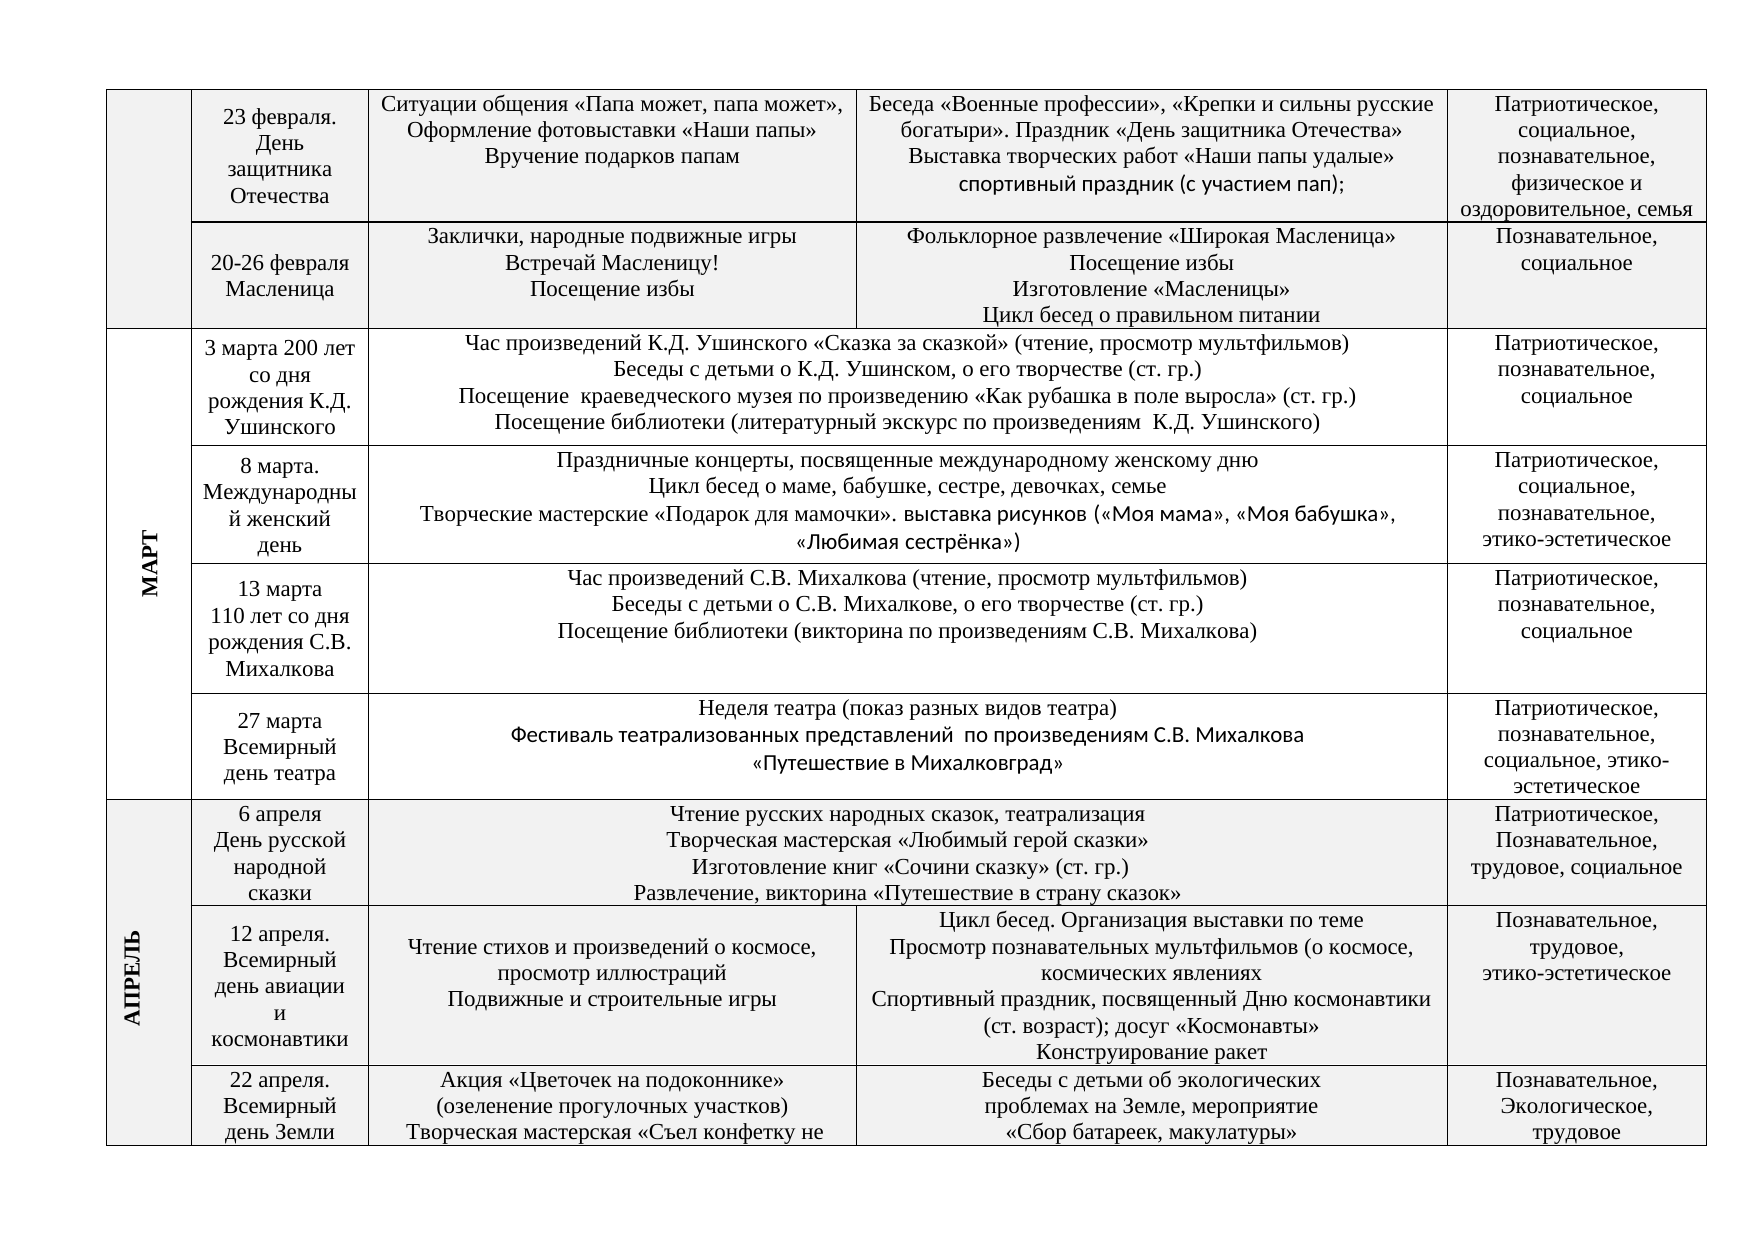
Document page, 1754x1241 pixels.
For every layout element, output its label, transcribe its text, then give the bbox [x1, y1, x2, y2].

table_cell 27 марта Всемирный день театра [192, 694, 368, 799]
table_cell Беседа «Военные профессии», «Крепки и сильны русские богатыри». Праздник «День защитника Отечества» Выставка творческих работ «Наши папы удалые» спортивный праздник (с участием пап); [857, 90, 1447, 221]
table_cell 8 марта. Международный женский день [192, 446, 368, 563]
table_cell Праздничные концерты, посвященные международному женскому дню Цикл бесед о маме, бабушке, сестре, девочках, семье Творческие мастерские «Подарок для мамочки». выставка рисунков («Моя мама», «Моя бабушка», «Любимая сестрёнка») [369, 446, 1447, 563]
table_cell Патриотическое, познавательное, социальное [1448, 564, 1706, 692]
table_cell Патриотическое, социальное, познавательное, физическое и оздоровительное, семья [1448, 90, 1706, 221]
table_cell Заклички, народные подвижные игры Встречай Масленицу! Посещение избы [369, 223, 856, 328]
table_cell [1448, 1066, 1706, 1145]
table_cell Патриотическое, Познавательное, трудовое, социальное [1448, 800, 1706, 905]
table_cell Патриотическое, познавательное, социальное, этико-эстетическое [1448, 694, 1706, 799]
table_cell Чтение русских народных сказок, театрализация Творческая мастерская «Любимый герой сказки» Изготовление книг «Сочини сказку» (ст. гр.) Развлечение, викторина «Путешествие в страну сказок» [369, 800, 1447, 905]
table_cell АПРЕЛЬ [107, 800, 191, 1145]
table_cell 3 марта 200 лет со дня рождения К.Д. Ушинского [192, 329, 368, 445]
table_cell Час произведений К.Д. Ушинского «Сказка за сказкой» (чтение, просмотр мультфильмов) Беседы с детьми о К.Д. Ушинском, о его творчестве (ст. гр.) Посещение краеведческого музея по произведению «Как рубашка в поле выросла» (ст. гр.) Посещение библиотеки (литературный экскурс по произведениям К.Д. Ушинского) [369, 329, 1447, 445]
table_cell Фольклорное развлечение «Широкая Масленица» Посещение избы Изготовление «Масленицы» Цикл бесед о правильном питании [857, 223, 1069, 328]
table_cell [369, 1066, 856, 1145]
table_cell Неделя театра (показ разных видов театра) Фестиваль театрализованных представлений по произведениям С.В. Михалкова «Путешествие в Михалковград» [369, 694, 1447, 799]
table_cell Час произведений С.В. Михалкова (чтение, просмотр мультфильмов) Беседы с детьми о С.В. Михалкове, о его творчестве (ст. гр.) Посещение библиотеки (викторина по произведениям С.В. Михалкова) [369, 564, 1447, 692]
table_cell Познавательное, социальное [1448, 223, 1706, 328]
table_cell 20-26 февраля Масленица [192, 223, 368, 328]
table_cell Познавательное, трудовое, этико-эстетическое [1448, 906, 1706, 1064]
table_cell 6 апреля День русской народной сказки [192, 800, 368, 905]
table_cell 13 марта 110 лет со дня рождения С.В. Михалкова [192, 564, 368, 692]
table_cell 12 апреля. Всемирный день авиации и космонавтики [192, 906, 368, 1064]
table_cell Патриотическое, социальное, познавательное, этико-эстетическое [1448, 446, 1706, 563]
table_cell 23 февраля. День защитника Отечества [192, 90, 368, 221]
table_cell Чтение стихов и произведений о космосе, просмотр иллюстраций Подвижные и строительные игры [369, 906, 856, 1064]
table_cell Патриотическое, познавательное, социальное [1448, 329, 1706, 445]
table_cell Цикл бесед. Организация выставки по теме Просмотр познавательных мультфильмов (о космосе, космических явлениях Спортивный праздник, посвященный Дню космонавтики (ст. возраст); досуг «Космонавты» Конструирование ракет [857, 906, 1447, 1064]
table_cell МАРТ [107, 329, 191, 799]
table_cell Фольклорное развлечение «Широкая Масленица» Посещение избы Изготовление «Масленицы» Цикл бесед о правильном питании [1234, 223, 1447, 328]
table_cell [857, 1066, 1447, 1145]
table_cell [192, 1066, 368, 1145]
table_cell Ситуации общения «Папа может, папа может», Оформление фотовыставки «Наши папы» Вручение подарков папам [369, 90, 856, 221]
